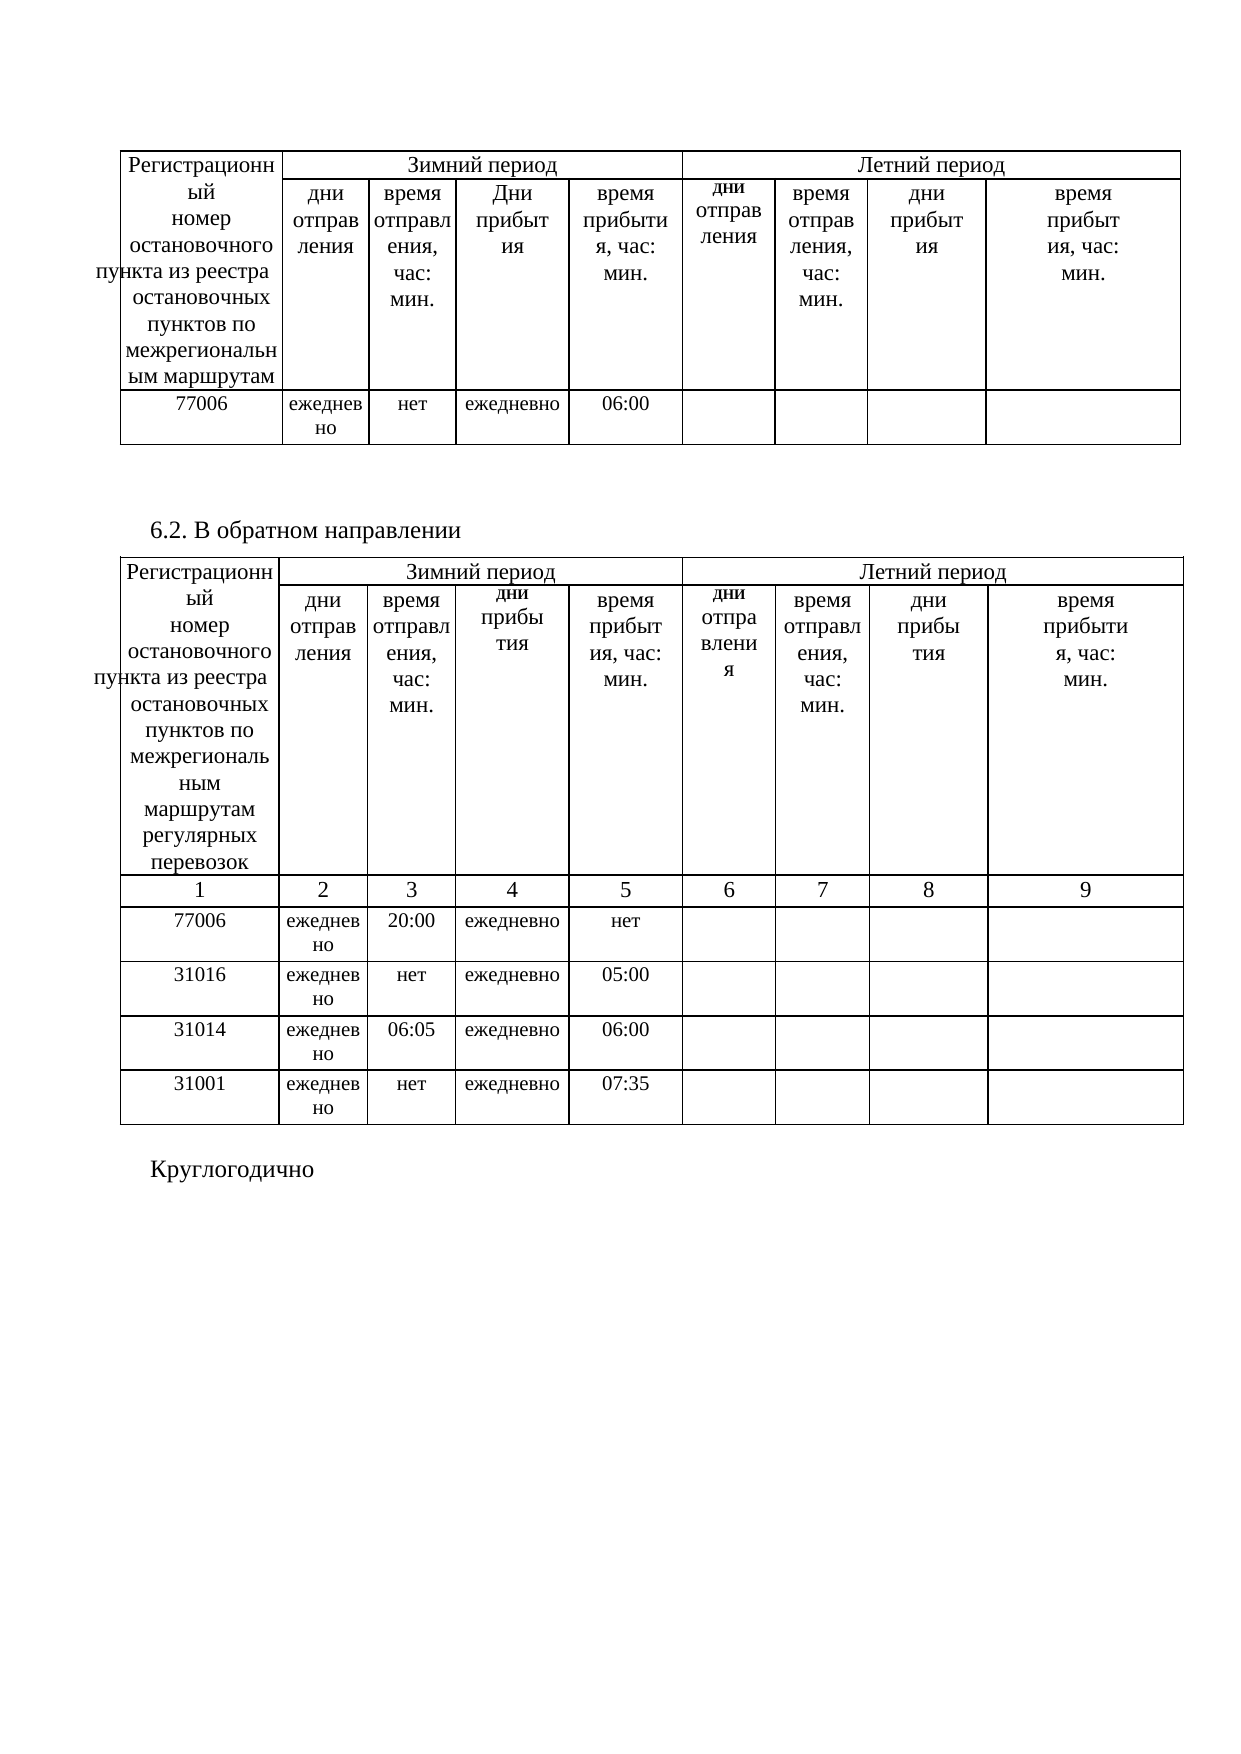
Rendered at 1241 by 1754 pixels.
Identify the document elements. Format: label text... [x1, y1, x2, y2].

table_cell [870, 1017, 987, 1069]
table_cell 07:35 [570, 1071, 682, 1124]
table_cell [683, 962, 775, 1015]
table_cell 2 [280, 876, 367, 906]
table_cell ежедневно [456, 1017, 568, 1069]
table_cell дни отправ ления [283, 180, 368, 389]
table_cell [989, 908, 1183, 961]
table_cell время отправл ения, час: мин. [368, 586, 455, 874]
table_cell 05:00 [570, 962, 682, 1015]
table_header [121, 152, 282, 389]
table_header Летний период [683, 558, 1183, 584]
table_cell 5 [570, 876, 682, 906]
table_header Летний период [683, 152, 1180, 178]
table_cell Дни прибыт ия [457, 180, 568, 389]
table_cell ежедневно [280, 962, 367, 1015]
table_cell ежедневно [283, 391, 368, 444]
table_cell 77006 [121, 391, 282, 444]
table_cell ежедневно [456, 1071, 568, 1124]
table_cell [683, 391, 774, 444]
table_cell [989, 962, 1183, 1015]
table_cell ДНИ отправ ления [683, 180, 774, 389]
table_cell 06:05 [368, 1017, 455, 1069]
table_cell 77006 [121, 908, 278, 961]
table_cell [683, 908, 775, 961]
table_cell дни прибыт ия [868, 180, 985, 389]
table_cell 7 [776, 876, 869, 906]
table_header Регистрационный номер остановочного пункта из реестра остановочных пунктов по межрегиональным маршрутам регулярных перевозок [121, 558, 278, 874]
table_cell [776, 962, 869, 1015]
table_cell 20:00 [368, 908, 455, 961]
table_cell 31001 [121, 1071, 278, 1124]
table_cell нет [368, 1071, 455, 1124]
table_cell 8 [870, 876, 987, 906]
table_cell ежедневно [457, 391, 568, 444]
table_cell [870, 1071, 987, 1124]
table_cell ежедневно [456, 908, 568, 961]
table_cell 06:00 [570, 1017, 682, 1069]
table_cell 31014 [121, 1017, 278, 1069]
table_cell время отправл ения, час: мин. [776, 586, 869, 874]
table_cell дни отправ ления [280, 586, 367, 874]
table_cell ДНИ отпра влени я [683, 586, 775, 874]
table_cell нет [370, 391, 455, 444]
table_cell 9 [989, 876, 1183, 906]
table_cell время отправл ения, час: мин. [370, 180, 455, 389]
text Круглогодично [150, 1154, 1090, 1183]
table_cell 4 [456, 876, 568, 906]
table_cell дни прибы тия [870, 586, 987, 874]
table_cell [776, 1017, 869, 1069]
table_cell [776, 391, 867, 444]
table_cell 06:00 [570, 391, 682, 444]
table_cell время прибыти я, час: мин. [989, 586, 1183, 874]
table_cell [989, 1017, 1183, 1069]
table_cell [870, 962, 987, 1015]
table_cell [776, 1071, 869, 1124]
table_cell 31016 [121, 962, 278, 1015]
table_cell время прибыти я, час: мин. [570, 180, 682, 389]
table_cell время прибыт ия, час: мин. [570, 586, 682, 874]
table_cell ежедневно [280, 908, 367, 961]
text 6.2. В обратном направлении [150, 515, 1090, 544]
table_cell нет [570, 908, 682, 961]
table_cell [987, 391, 1180, 444]
table_cell нет [368, 962, 455, 1015]
table_cell 1 [121, 876, 278, 906]
table_cell время отправ ления, час: мин. [776, 180, 867, 389]
table_cell ежедневно [280, 1071, 367, 1124]
table_cell [683, 1017, 775, 1069]
table_cell [989, 1071, 1183, 1124]
table_cell [776, 908, 869, 961]
table_cell время прибыт ия, час: мин. [987, 180, 1180, 389]
table_cell [683, 1071, 775, 1124]
table_cell ежедневно [456, 962, 568, 1015]
table_cell [868, 391, 985, 444]
table_header Зимний период [283, 152, 682, 178]
table_header Зимний период [280, 558, 682, 584]
table_cell ежедневно [280, 1017, 367, 1069]
table_cell 3 [368, 876, 455, 906]
table_cell ДНИ прибы тия [456, 586, 568, 874]
table_cell 6 [683, 876, 775, 906]
table_cell [870, 908, 987, 961]
